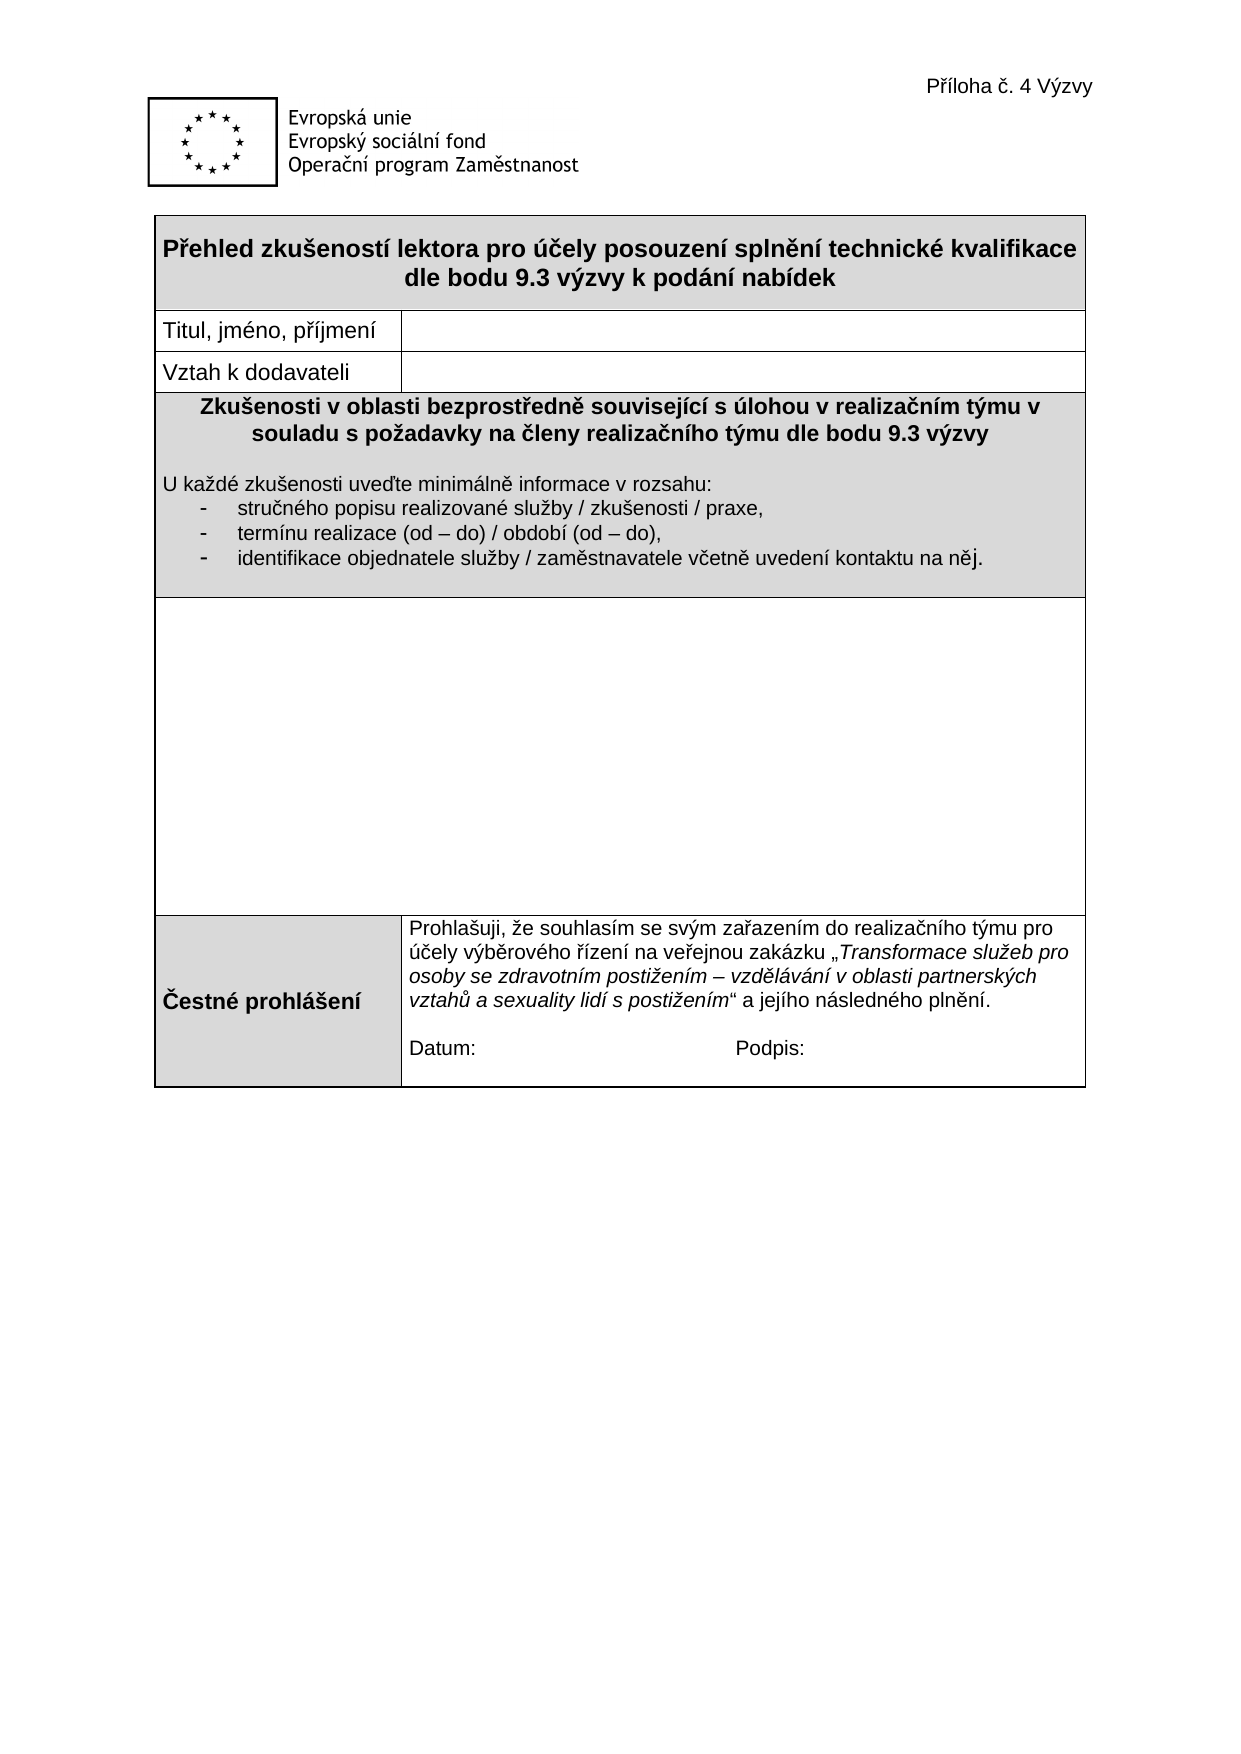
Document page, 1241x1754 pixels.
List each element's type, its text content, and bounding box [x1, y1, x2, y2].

table_cell [402, 352, 1085, 392]
table_cell Prohlašuji, že souhlasím se svým zařazením do realizačního týmu pro účely výběrového řízení na veřejnou zakázku „Transformace služeb pro osoby se zdravotním postižením – vzdělávání v oblasti partnerských vztahů a sexuality lidí s postižením“ a jejího následného plnění. Datum: Podpis: [402, 916, 1085, 1086]
table_cell Zkušenosti v oblasti bezprostředně související s úlohou v realizačním týmu v souladu s požadavky na členy realizačního týmu dle bodu 9.3 výzvy U každé zkušenosti uveďte minimálně informace v rozsahu: stručného popisu realizované služby / zkušenosti / praxe, termínu realizace (od – do) / období (od – do), identifikace objednatele služby / zaměstnavatele včetně uvedení kontaktu na něj. [156, 393, 1085, 597]
table_cell [156, 598, 1085, 915]
table_cell Čestné prohlášení [156, 916, 401, 1086]
picture [147, 97, 579, 187]
table_cell [402, 311, 1085, 351]
table_cell Titul, jméno, příjmení [156, 311, 401, 351]
table_cell Vztah k dodavateli [156, 352, 401, 392]
table_header Přehled zkušeností lektora pro účely posouzení splnění technické kvalifikace dle bodu 9.3 výzvy k podání nabídek [156, 216, 1085, 309]
